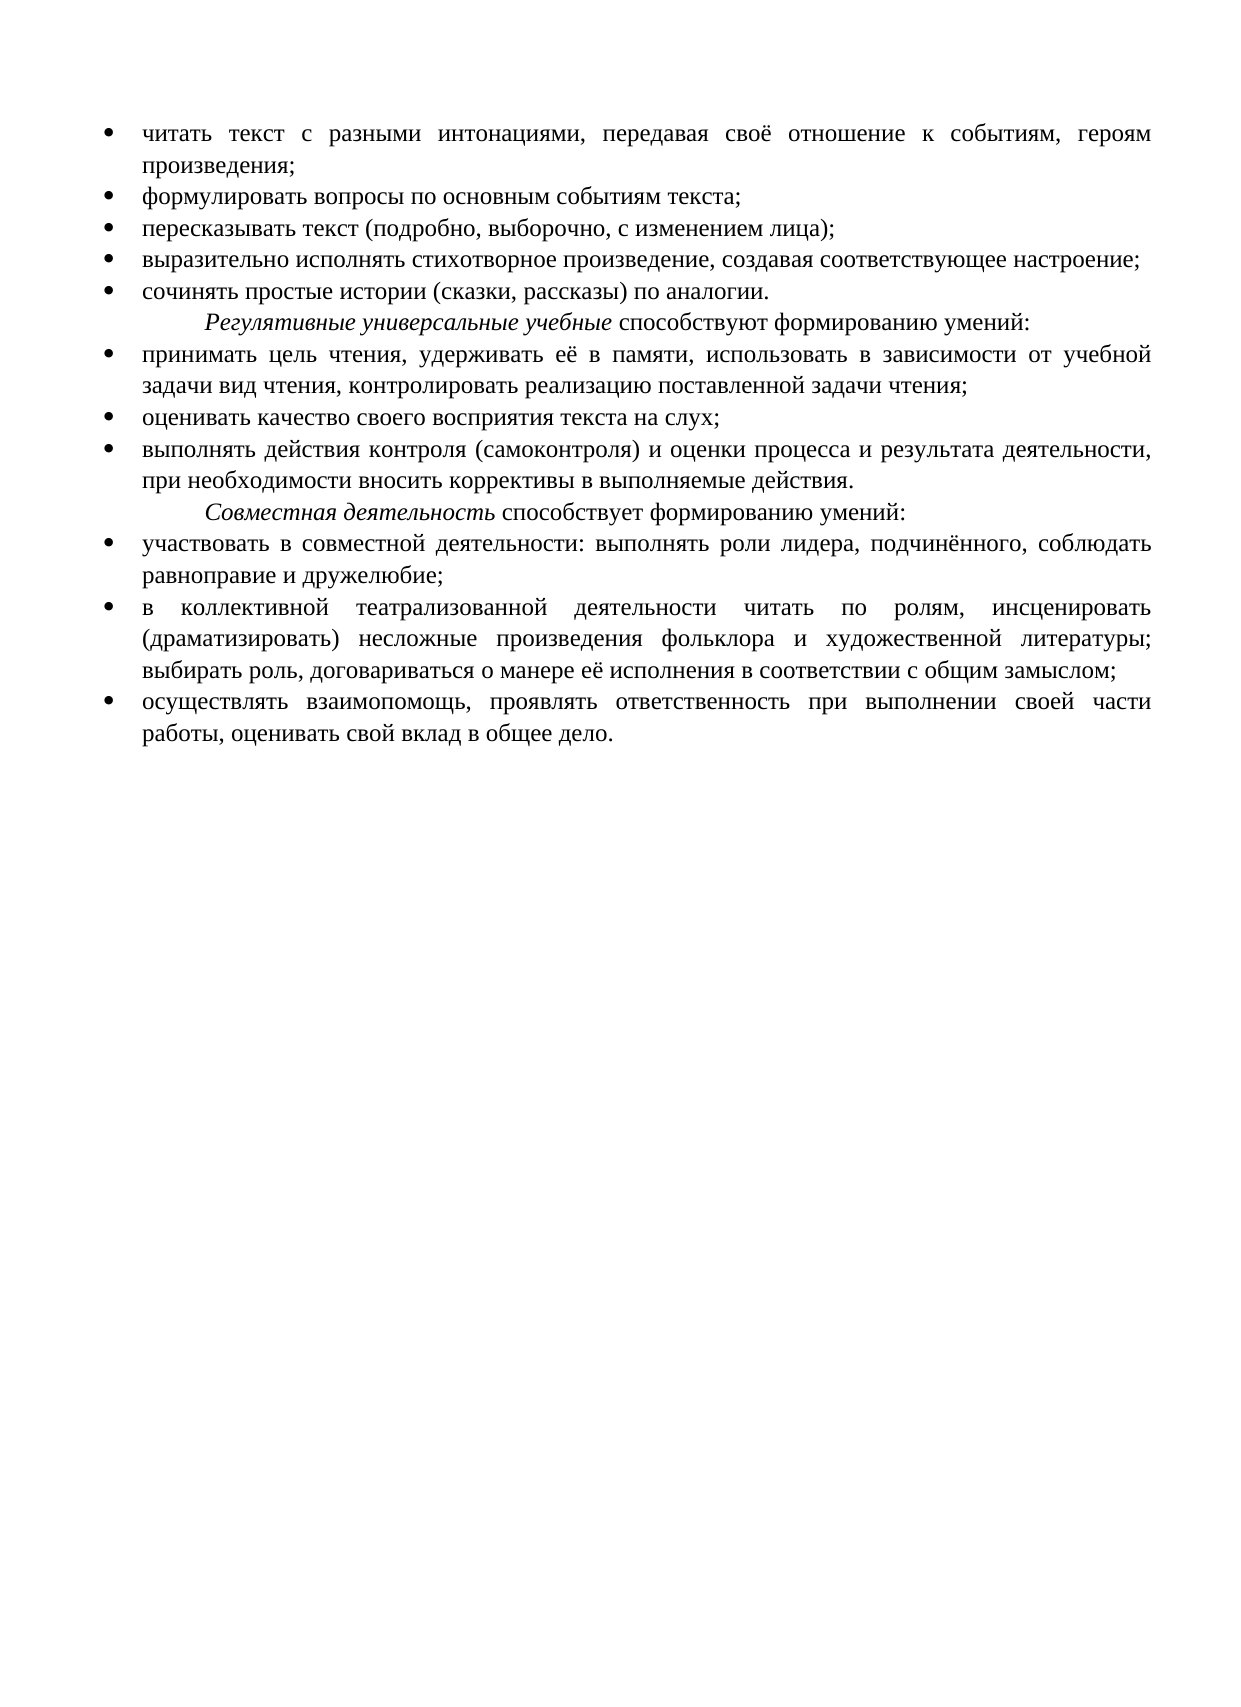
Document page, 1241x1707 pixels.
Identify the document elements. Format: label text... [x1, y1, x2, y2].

list осуществлять взаимопомощь, проявлять ответственность при выполнении своей части работы, оценивать свой вклад в общее дело. [104, 686, 1152, 747]
list формулировать вопросы по основным событиям текста; [104, 181, 1152, 210]
list выразительно исполнять стихотворное произведение, создавая соответствующее настроение; [104, 244, 1152, 273]
list в коллективной театрализованной деятельности читать по ролям, инсценировать (драматизировать) несложные произведения фольклора и художественной литературы; выбирать роль, договариваться о манере её исполнения в соответствии с общим замыслом; [104, 592, 1152, 683]
list читать текст с разными интонациями, передавая своё отношение к событиям, героям произведения; [104, 118, 1152, 178]
text Регулятивные универсальные учебные способствуют формированию умений: [142, 307, 1152, 336]
text Совместная деятельность способствует формированию умений: [142, 497, 1152, 526]
list принимать цель чтения, удерживать её в памяти, использовать в зависимости от учебной задачи вид чтения, контролировать реализацию поставленной задачи чтения; [104, 339, 1152, 399]
list участвовать в совместной деятельности: выполнять роли лидера, подчинённого, соблюдать равноправие и дружелюбие; [104, 528, 1152, 589]
list оценивать качество своего восприятия текста на слух; [104, 402, 1152, 431]
list сочинять простые истории (сказки, рассказы) по аналогии. [104, 276, 1152, 305]
list выполнять действия контроля (самоконтроля) и оценки процесса и результата деятельности, при необходимости вносить коррективы в выполняемые действия. [104, 434, 1152, 494]
list пересказывать текст (подробно, выборочно, с изменением лица); [104, 213, 1152, 242]
